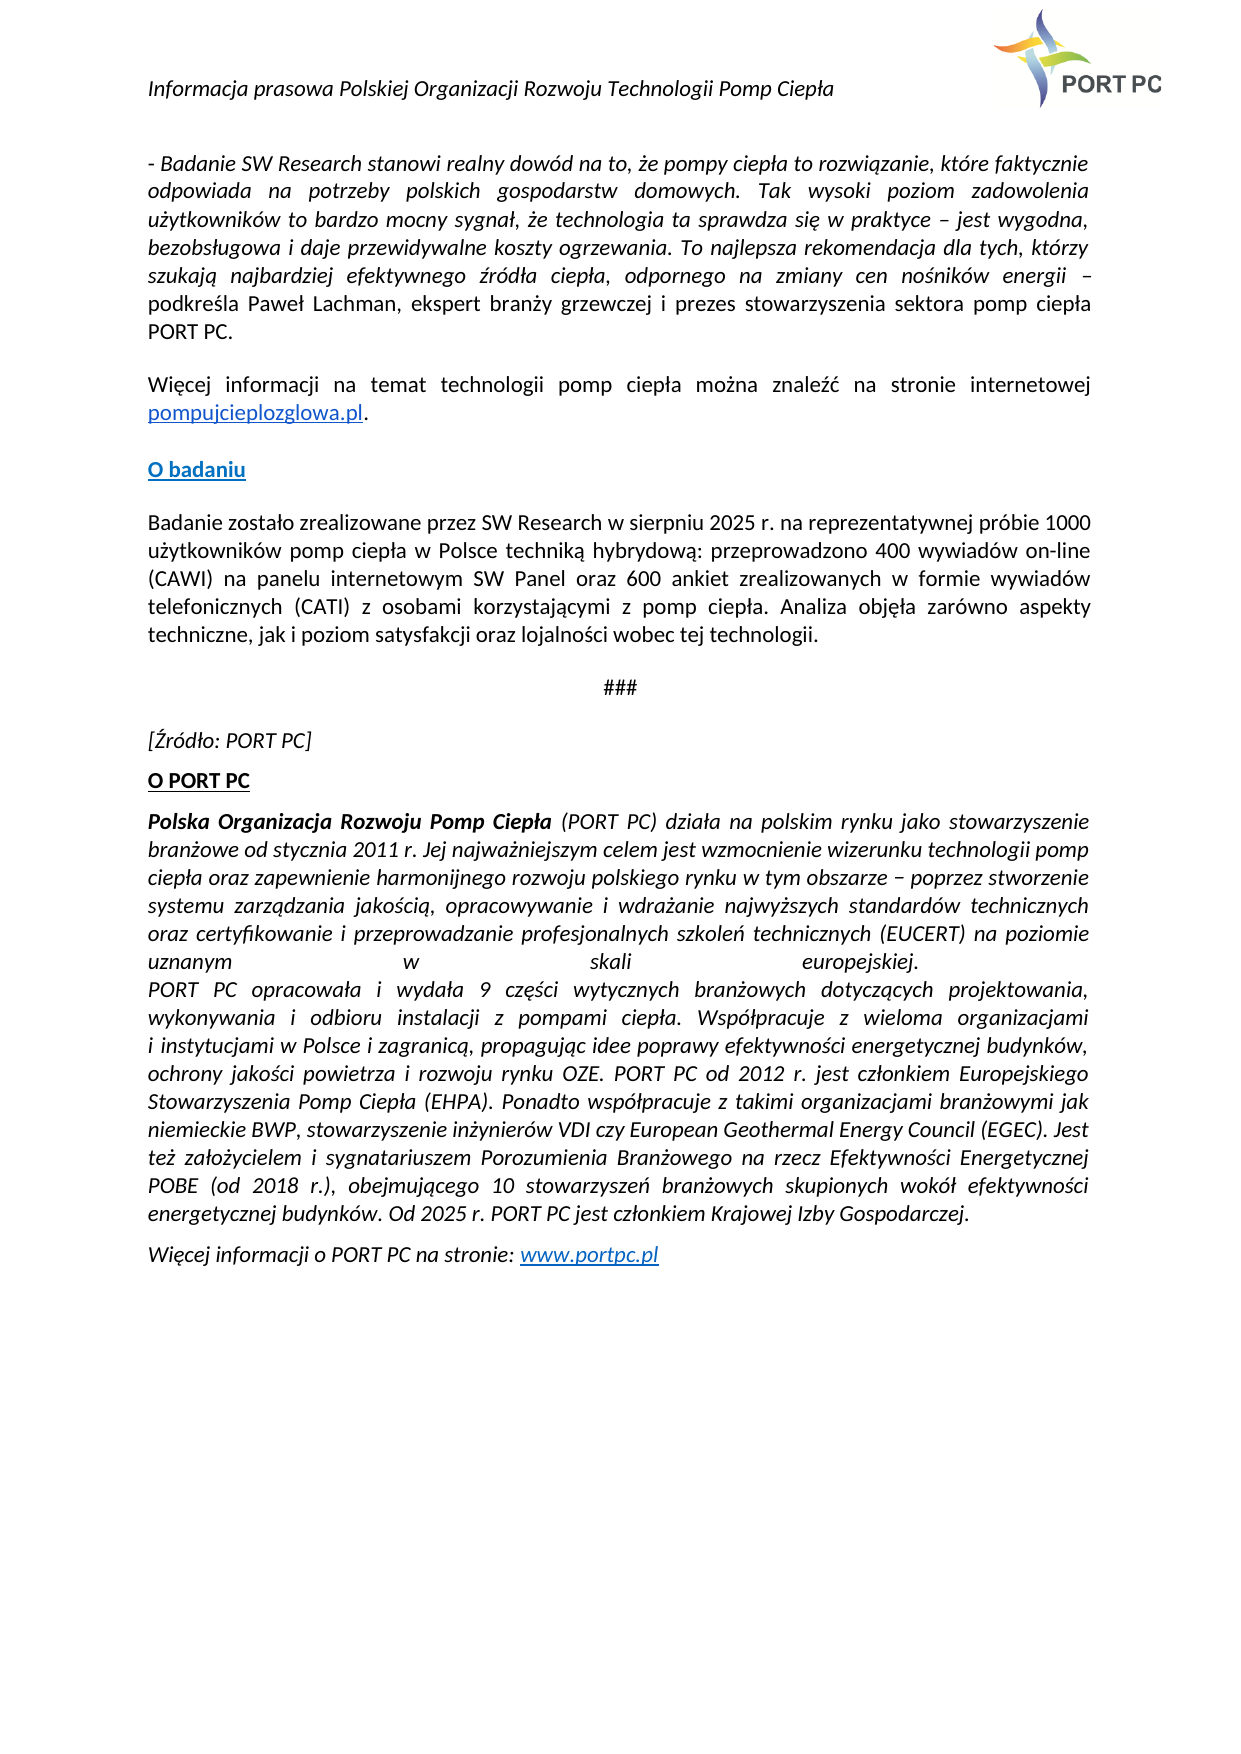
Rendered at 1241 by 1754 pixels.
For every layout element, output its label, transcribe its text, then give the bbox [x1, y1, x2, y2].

text Więcej informacji o PORT PC na stronie: www.portpc.pl [148, 1240, 1093, 1268]
text ### [148, 673, 1093, 701]
text Badanie zostało zrealizowane przez SW Research w sierpniu 2025 r. na reprezentatywnej próbie 1000 użytkowników pomp ciepła w Polsce techniką hybrydową: przeprowadzono 400 wywiadów on-line (CAWI) na panelu internetowym SW Panel oraz 600 ankiet zrealizowanych w formie wywiadów telefonicznych (CATI) z osobami korzystającymi z pomp ciepła. Analiza objęła zarówno aspekty techniczne, jak i poziom satysfakcji oraz lojalności wobec tej technologii. [148, 508, 1093, 648]
subtitle O badaniu [148, 455, 1093, 483]
text Więcej informacji na temat technologii pomp ciepła można znaleźć na stronie internetowej pompujcieplozglowa.pl. [148, 370, 1093, 426]
text - Badanie SW Research stanowi realny dowód na to, że pompy ciepła to rozwiązanie, które faktycznie odpowiada na potrzeby polskich gospodarstw domowych. Tak wysoki poziom zadowolenia użytkowników to bardzo mocny sygnał, że technologia ta sprawdza się w praktyce – jest wygodna, bezobsługowa i daje przewidywalne koszty ogrzewania. To najlepsza rekomendacja dla tych, którzy szukają najbardziej efektywnego źródła ciepła, odpornego na zmiany cen nośników energii – podkreśla Paweł Lachman, ekspert branży grzewczej i prezes stowarzyszenia sektora pomp ciepła PORT PC. [148, 149, 1093, 345]
text [Źródło: PORT PC] [148, 726, 1093, 754]
picture [993, 9, 1162, 108]
text Polska Organizacja Rozwoju Pomp Ciepła (PORT PC) działa na polskim rynku jako stowarzyszenie branżowe od stycznia 2011 r. Jej najważniejszym celem jest wzmocnienie wizerunku technologii pomp ciepła oraz zapewnienie harmonijnego rozwoju polskiego rynku w tym obszarze − poprzez stworzenie systemu zarządzania jakością, opracowywanie i wdrażanie najwyższych standardów technicznych oraz certyfikowanie i przeprowadzanie profesjonalnych szkoleń technicznych (EUCERT) na poziomie uznanym w skali europejskiej. PORT PC opracowała i wydała 9 części wytycznych branżowych dotyczących projektowania, wykonywania i odbioru instalacji z pompami ciepła. Współpracuje z wieloma organizacjami i instytucjami w Polsce i zagranicą, propagując idee poprawy efektywności energetycznej budynków, ochrony jakości powietrza i rozwoju rynku OZE. PORT PC od 2012 r. jest członkiem Europejskiego Stowarzyszenia Pomp Ciepła (EHPA). Ponadto współpracuje z takimi organizacjami branżowymi jak niemieckie BWP, stowarzyszenie inżynierów VDI czy European Geothermal Energy Council (EGEC). Jest też założycielem i sygnatariuszem Porozumienia Branżowego na rzecz Efektywności Energetycznej POBE (od 2018 r.), obejmującego 10 stowarzyszeń branżowych skupionych wokół efektywności energetycznej budynków. Od 2025 r. PORT PC jest członkiem Krajowej Izby Gospodarczej. [148, 807, 1093, 1227]
text O PORT PC [148, 767, 1093, 795]
